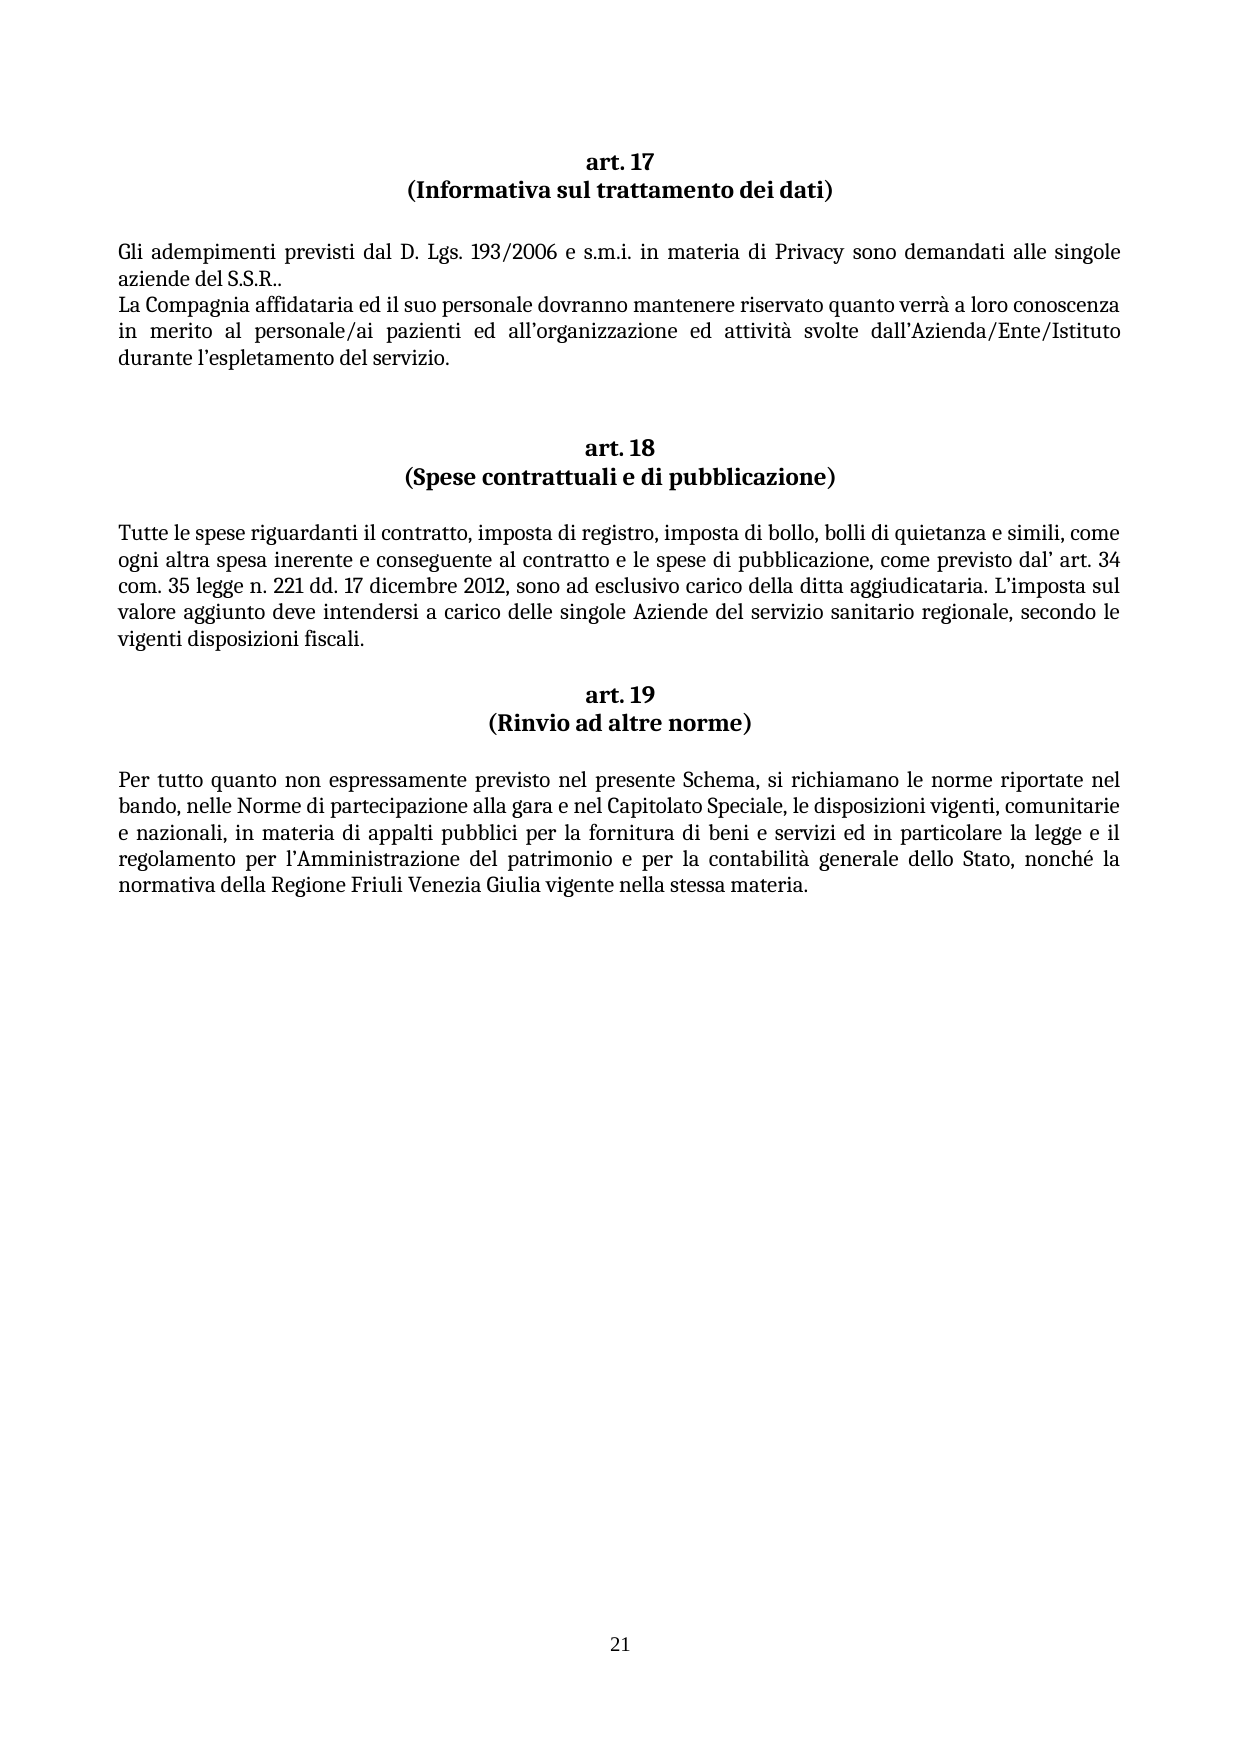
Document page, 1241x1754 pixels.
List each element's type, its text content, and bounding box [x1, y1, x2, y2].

text art. 18 [118, 434, 1122, 462]
text Tutte le spese riguardanti il contratto, imposta di registro, imposta di bollo, bolli di quietanza e simili, come ogni altra spesa inerente e conseguente al contratto e le spese di pubblicazione, come previsto dal’ art. 34 com. 35 legge n. 221 dd. 17 dicembre 2012, sono ad esclusivo carico della ditta aggiudicataria. L’imposta sul valore aggiunto deve intendersi a carico delle singole Aziende del servizio sanitario regionale, secondo le vigenti disposizioni fiscali. [118, 520, 1122, 652]
text Gli adempimenti previsti dal D. Lgs. 193/2006 e s.m.i. in materia di Privacy sono demandati alle singole aziende del S.S.R.. [118, 239, 1122, 292]
text (Rinvio ad altre norme) [118, 709, 1122, 738]
text (Informativa sul trattamento dei dati) [118, 176, 1122, 205]
text La Compagnia affidataria ed il suo personale dovranno mantenere riservato quanto verrà a loro conoscenza in merito al personale/ai pazienti ed all’organizzazione ed attività svolte dall’Azienda/Ente/Istituto durante l’espletamento del servizio. [118, 292, 1122, 371]
text Per tutto quanto non espressamente previsto nel presente Schema, si richiamano le norme riportate nel bando, nelle Norme di partecipazione alla gara e nel Capitolato Speciale, le disposizioni vigenti, comunitarie e nazionali, in materia di appalti pubblici per la fornitura di beni e servizi ed in particolare la legge e il regolamento per l’Amministrazione del patrimonio e per la contabilità generale dello Stato, nonché la normativa della Regione Friuli Venezia Giulia vigente nella stessa materia. [118, 767, 1122, 898]
text art. 17 [118, 148, 1122, 176]
text art. 19 [118, 681, 1122, 709]
text (Spese contrattuali e di pubblicazione) [118, 462, 1122, 491]
